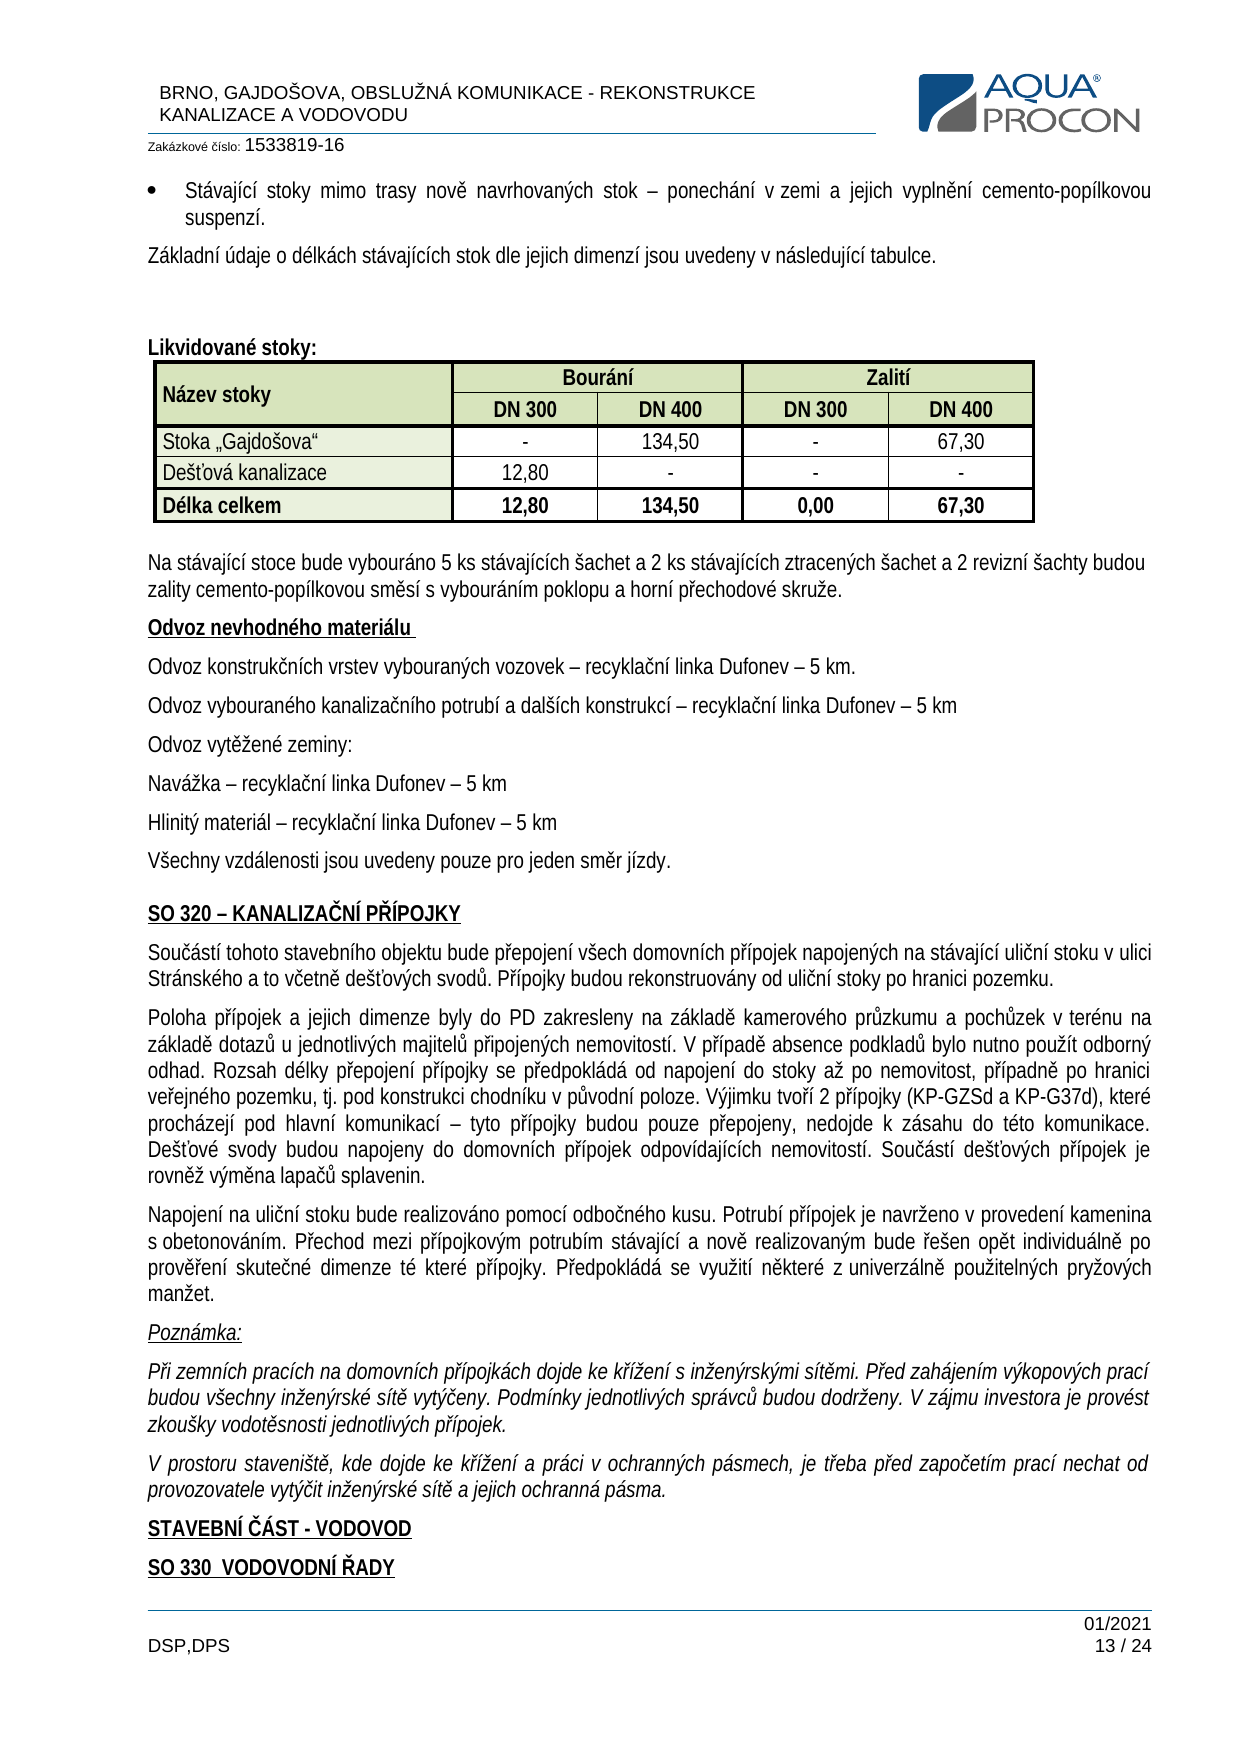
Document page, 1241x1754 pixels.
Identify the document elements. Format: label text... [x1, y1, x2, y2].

text Odvoz nevhodného materiálu [148, 614, 1152, 641]
table_cell 67,30 [889, 428, 1032, 456]
text Napojení na uliční stoku bude realizováno pomocí odbočného kusu. Potrubí přípojek je navrženo v provedení kamenina s obetonováním. Přechod mezi přípojkovým potrubím stávající a nově realizovaným bude řešen opět individuálně po prověření skutečné dimenze té které přípojky. Předpokládá se využití některé z univerzálně použitelných pryžových manžet. [148, 1201, 1152, 1307]
text Navážka – recyklační linka Dufonev – 5 km [148, 770, 1152, 796]
list Stávající stoky mimo trasy nově navrhovaných stok – ponechání v zemi a jejich vyplnění cemento-popílkovou suspenzí. [148, 177, 1152, 230]
table_cell - [454, 428, 597, 456]
text Poloha přípojek a jejich dimenze byly do PD zakresleny na základě kamerového průzkumu a pochůzek v terénu na základě dotazů u jednotlivých majitelů připojených nemovitostí. V případě absence podkladů bylo nutno použít odborný odhad. Rozsah délky přepojení přípojky se předpokládá od napojení do stoky až po nemovitost, případně po hranici veřejného pozemku, tj. pod konstrukci chodníku v původní poloze. Výjimku tvoří 2 přípojky (KP-GZSd a KP-G37d), které procházejí pod hlavní komunikací – tyto přípojky budou pouze přepojeny, nedojde k zásahu do této komunikace. Dešťové svody budou napojeny do domovních přípojek odpovídajících nemovitostí. Součástí dešťových přípojek je rovněž výměna lapačů splavenin. [148, 1004, 1152, 1189]
text Odvoz vybouraného kanalizačního potrubí a dalších konstrukcí – recyklační linka Dufonev – 5 km [148, 692, 1152, 718]
text Na stávající stoce bude vybouráno 5 ks stávajících šachet a 2 ks stávajících ztracených šachet a 2 revizní šachty budou zality cemento-popílkovou směsí s vybouráním poklopu a horní přechodové skruže. [148, 549, 1152, 602]
table_cell - [744, 428, 888, 456]
text Všechny vzdálenosti jsou uvedeny pouze pro jeden směr jízdy. [148, 847, 1152, 874]
text SO 320 – KANALIZAČNÍ PŘÍPOJKY [148, 900, 1152, 927]
table_cell - [598, 457, 741, 487]
text Hlinitý materiál – recyklační linka Dufonev – 5 km [148, 809, 1152, 835]
text Likvidované stoky: [148, 334, 1152, 360]
table_cell DN 400 [889, 393, 1032, 424]
table_cell Délka celkem [157, 490, 451, 520]
table_cell - [744, 457, 888, 487]
text STAVEBNÍ ČÁST - VODOVOD [148, 1515, 1152, 1541]
text Součástí tohoto stavebního objektu bude přepojení všech domovních přípojek napojených na stávající uliční stoku v ulici Stránského a to včetně dešťových svodů. Přípojky budou rekonstruovány od uliční stoky po hranici pozemku. [148, 939, 1152, 992]
table_header Zalití [744, 364, 1032, 392]
table_header Bourání [454, 364, 741, 392]
text Poznámka: [148, 1319, 1152, 1346]
table_cell 12,80 [454, 490, 597, 520]
table_cell Dešťová kanalizace [157, 457, 451, 487]
table_cell DN 400 [598, 393, 741, 424]
table_cell 67,30 [889, 490, 1032, 520]
text Odvoz vytěžené zeminy: [148, 731, 1152, 757]
table_header Název stoky [157, 364, 451, 424]
table_cell 134,50 [598, 490, 741, 520]
table_cell - [889, 457, 1032, 487]
text V prostoru staveniště, kde dojde ke křížení a práci v ochranných pásmech, je třeba před započetím prací nechat od provozovatele vytýčit inženýrské sítě a jejich ochranná pásma. [148, 1449, 1152, 1502]
table_cell 0,00 [744, 490, 888, 520]
table_cell 134,50 [598, 428, 741, 456]
table_cell 12,80 [454, 457, 597, 487]
text Základní údaje o délkách stávajících stok dle jejich dimenzí jsou uvedeny v následující tabulce. [148, 242, 1152, 269]
table_cell DN 300 [744, 393, 888, 424]
table_cell Stoka „Gajdošova“ [157, 428, 451, 456]
text SO 330 VODOVODNÍ ŘADY [148, 1554, 1152, 1581]
text Odvoz konstrukčních vrstev vybouraných vozovek – recyklační linka Dufonev – 5 km. [148, 653, 1152, 679]
table_cell DN 300 [454, 393, 597, 424]
text Při zemních pracích na domovních přípojkách dojde ke křížení s inženýrskými sítěmi. Před zahájením výkopových prací budou všechny inženýrské sítě vytýčeny. Podmínky jednotlivých správců budou dodrženy. V zájmu investora je provést zkoušky vodotěsnosti jednotlivých přípojek. [148, 1358, 1152, 1437]
